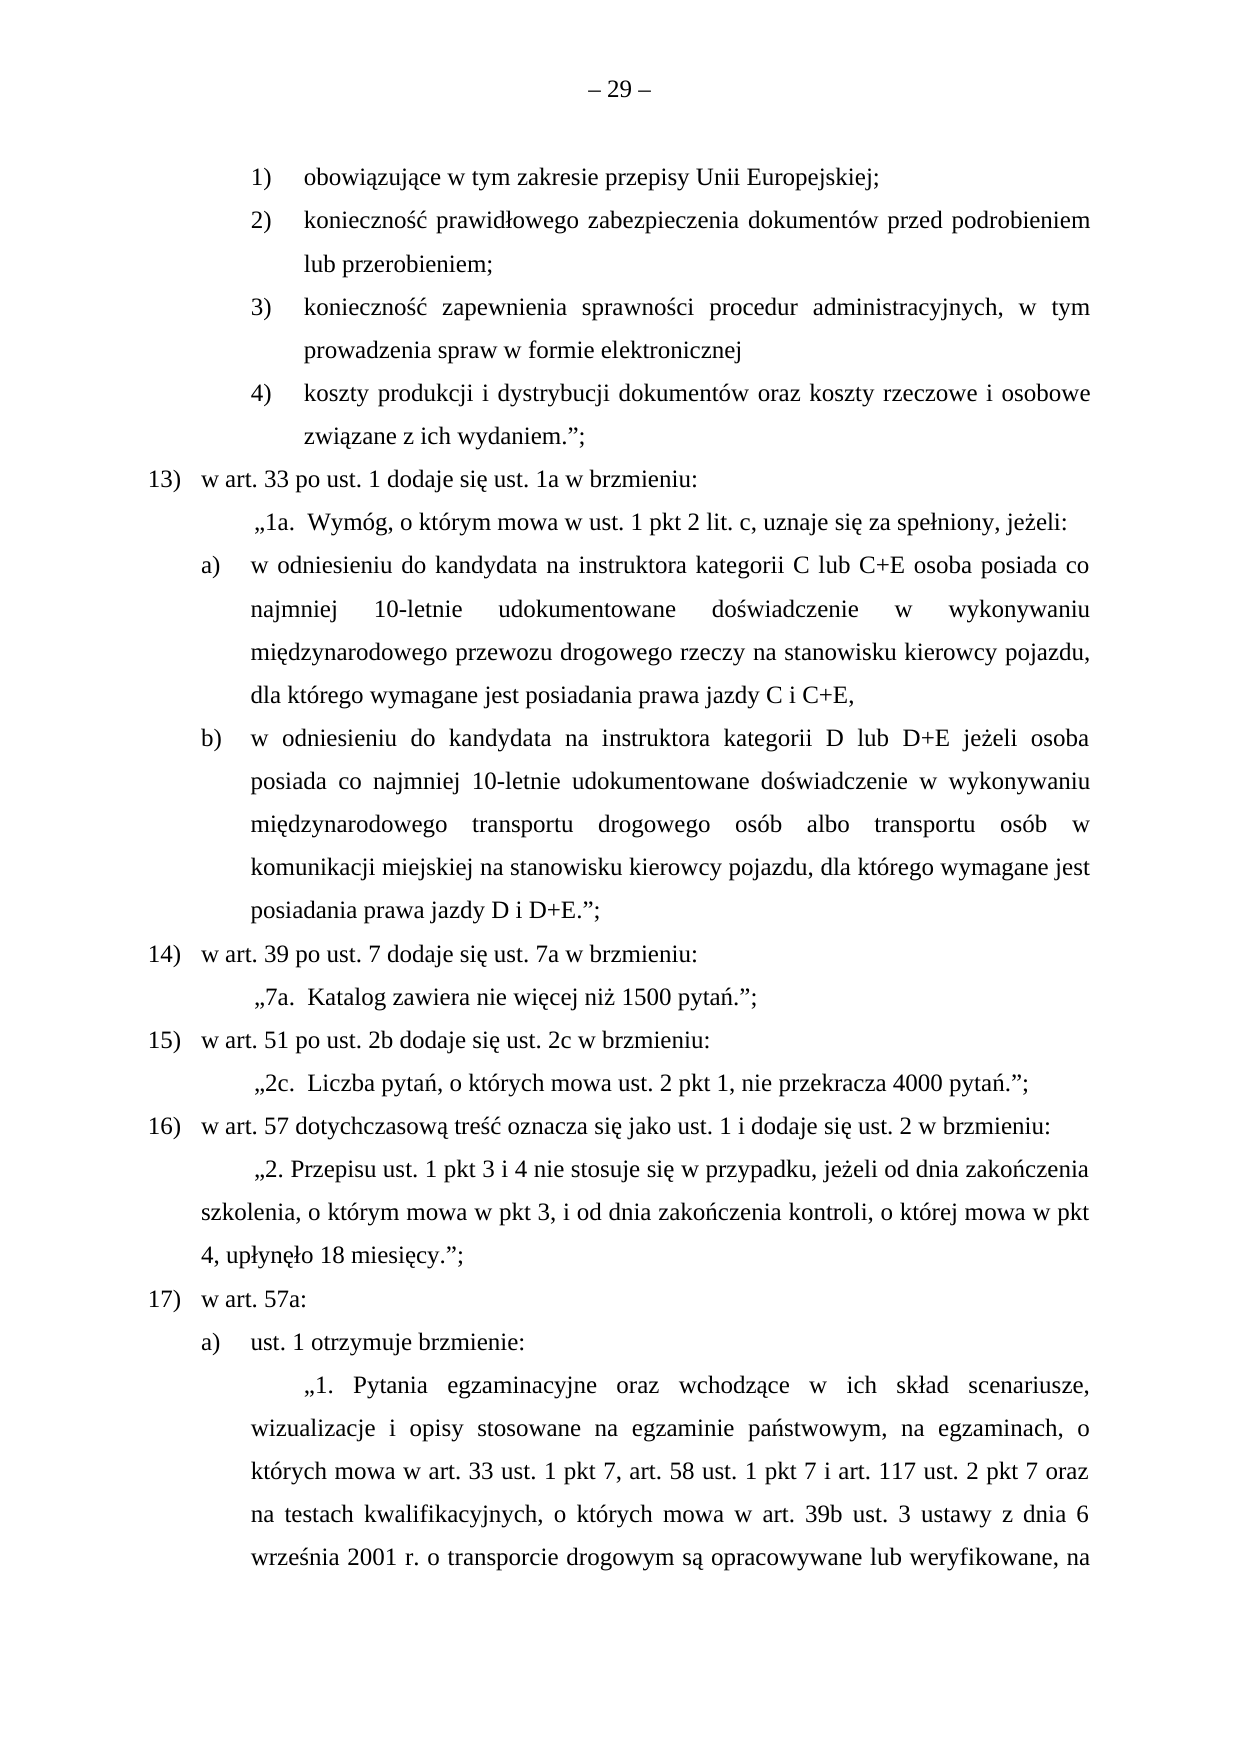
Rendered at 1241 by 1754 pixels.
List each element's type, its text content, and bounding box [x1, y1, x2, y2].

text „2c. Liczba pytań, o których mowa ust. 2 pkt 1, nie przekracza 4000 pytań.”; [201, 1068, 1091, 1097]
text 15) w art. 51 po ust. 2b dodaje się ust. 2c w brzmieniu: [148, 1025, 1091, 1054]
text „2. Przepisu ust. 1 pkt 3 i 4 nie stosuje się w przypadku, jeżeli od dnia zakończenia szkolenia, o którym mowa w pkt 3, i od dnia zakończenia kontroli, o której mowa w pkt 4, upłynęło 18 miesięcy.”; [201, 1154, 1091, 1269]
text 16) w art. 57 dotychczasową treść oznacza się jako ust. 1 i dodaje się ust. 2 w brzmieniu: [148, 1111, 1091, 1140]
text 13) w art. 33 po ust. 1 dodaje się ust. 1a w brzmieniu: [148, 464, 1091, 493]
text 14) w art. 39 po ust. 7 dodaje się ust. 7a w brzmieniu: [148, 939, 1091, 967]
text 1) obowiązujące w tym zakresie przepisy Unii Europejskiej; [251, 162, 1091, 191]
text 4) koszty produkcji i dystrybucji dokumentów oraz koszty rzeczowe i osobowe związane z ich wydaniem.”; [251, 378, 1091, 450]
text 3) konieczność zapewnienia sprawności procedur administracyjnych, w tym prowadzenia spraw w formie elektronicznej [251, 292, 1091, 364]
text b) w odniesieniu do kandydata na instruktora kategorii D lub D+E jeżeli osoba posiada co najmniej 10-letnie udokumentowane doświadczenie w wykonywaniu międzynarodowego transportu drogowego osób albo transportu osób w komunikacji miejskiej na stanowisku kierowcy pojazdu, dla którego wymagane jest posiadania prawa jazdy D i D+E.”; [201, 723, 1091, 924]
text 2) konieczność prawidłowego zabezpieczenia dokumentów przed podrobieniem lub przerobieniem; [251, 206, 1091, 277]
text „1a. Wymóg, o którym mowa w ust. 1 pkt 2 lit. c, uznaje się za spełniony, jeżeli: [201, 507, 1091, 536]
text a) ust. 1 otrzymuje brzmienie: [201, 1327, 1091, 1356]
text 17) w art. 57a: [148, 1284, 1091, 1312]
text a) w odniesieniu do kandydata na instruktora kategorii C lub C+E osoba posiada co najmniej 10-letnie udokumentowane doświadczenie w wykonywaniu międzynarodowego przewozu drogowego rzeczy na stanowisku kierowcy pojazdu, dla którego wymagane jest posiadania prawa jazdy C i C+E, [201, 551, 1091, 709]
text „7a. Katalog zawiera nie więcej niż 1500 pytań.”; [201, 982, 1091, 1011]
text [251, 1370, 1091, 1571]
